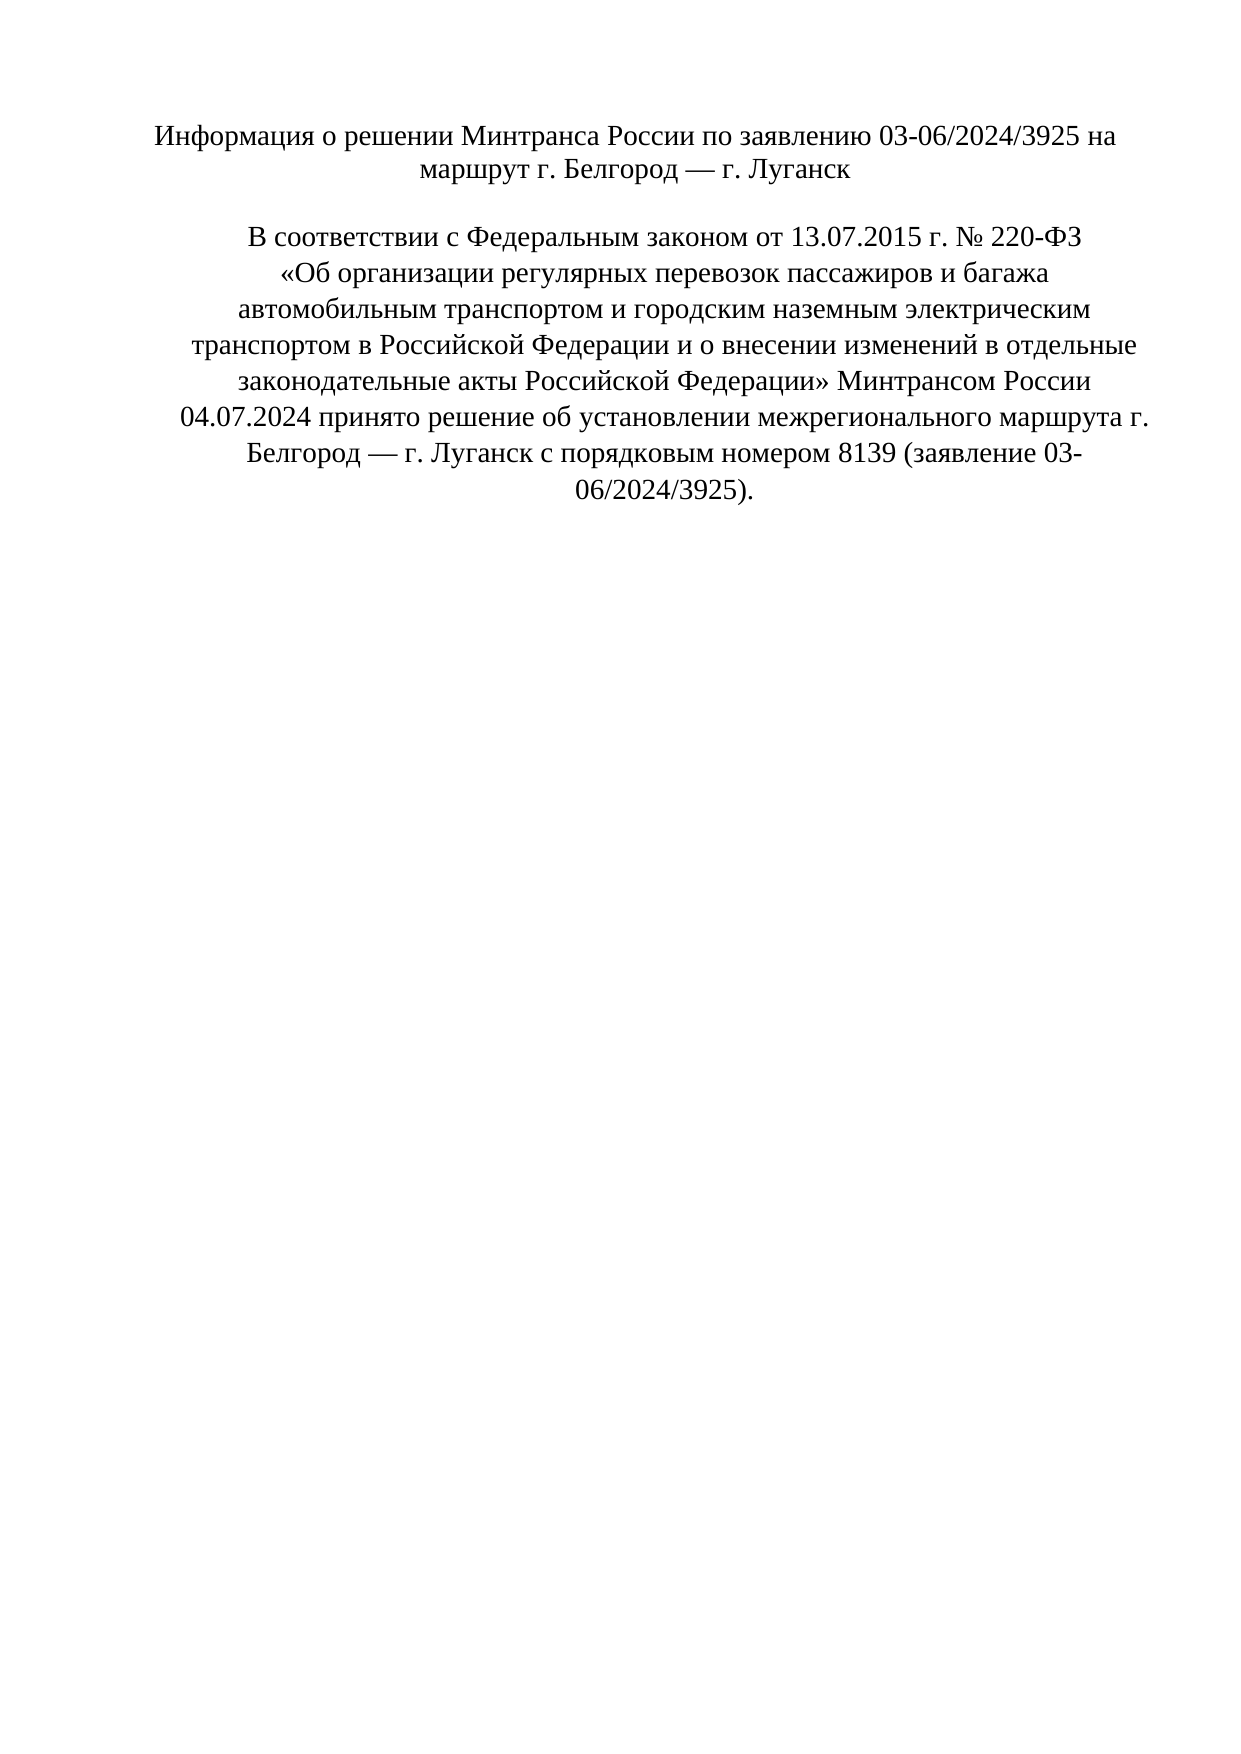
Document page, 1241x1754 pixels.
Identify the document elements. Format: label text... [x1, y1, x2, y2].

text В соответствии с Федеральным законом от 13.07.2015 г. № 220-ФЗ «Об организации регулярных перевозок пассажиров и багажа автомобильным транспортом и городским наземным электрическим транспортом в Российской Федерации и о внесении изменений в отдельные законодательные акты Российской Федерации» Минтрансом России 04.07.2024 принято решение об установлении межрегионального маршрута г. Белгород — г. Луганск с порядковым номером 8139 (заявление 03-06/2024/3925). [177, 219, 1152, 505]
text Информация о решении Минтранса России по заявлению 03-06/2024/3925 на маршрут г. Белгород — г. Луганск [118, 118, 1152, 185]
